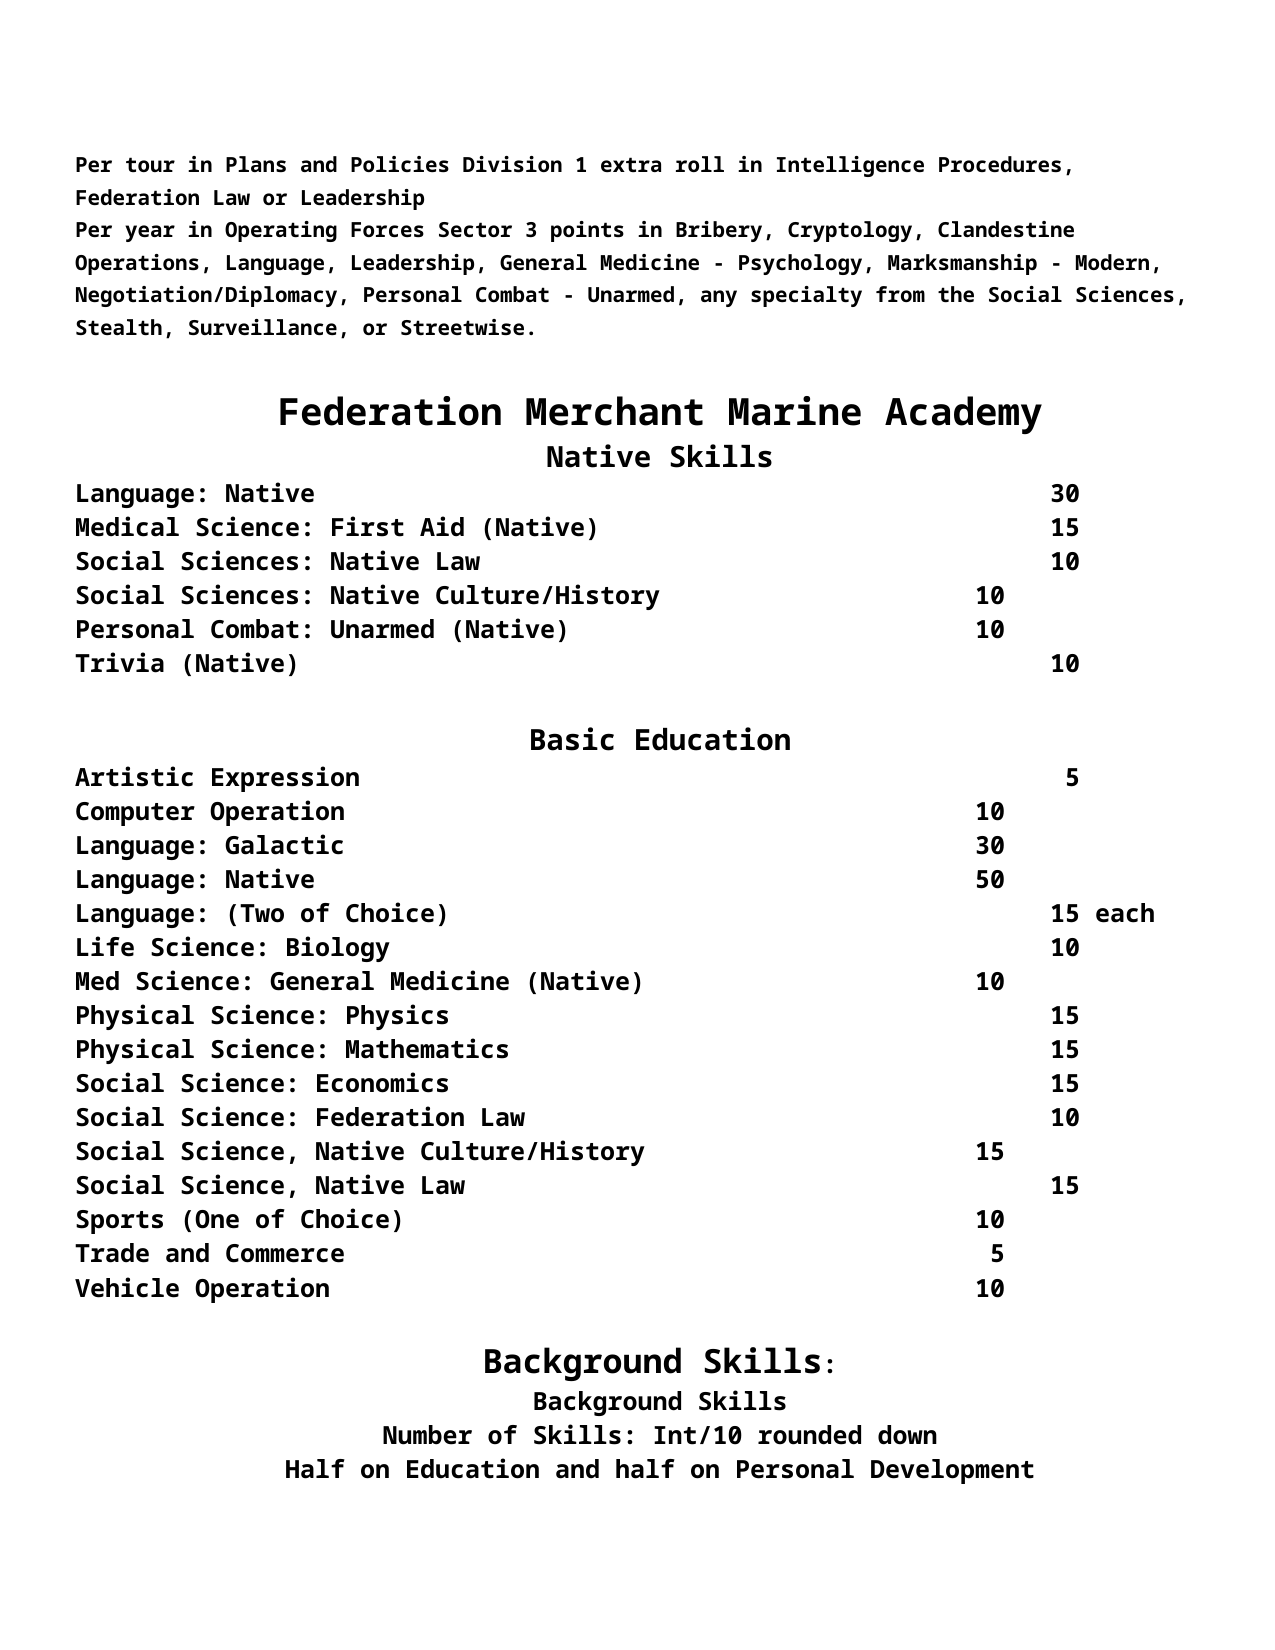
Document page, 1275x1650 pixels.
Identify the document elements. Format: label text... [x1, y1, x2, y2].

text Social Science, Native Culture/History 15 [75, 1134, 1245, 1168]
text Basic Education [75, 719, 1245, 759]
text Medical Science: First Aid (Native) 15 [75, 509, 1245, 544]
text Social Science, Native Law 15 [75, 1168, 1245, 1202]
text Language: Native 50 [75, 861, 1245, 896]
text Life Science: Biology 10 [75, 929, 1245, 964]
text Physical Science: Mathematics 15 [75, 1032, 1245, 1066]
text Personal Combat: Unarmed (Native) 10 [75, 612, 1245, 646]
text Background Skills: [75, 1338, 1245, 1384]
text Artistic Expression 5 [75, 759, 1245, 793]
text Trade and Commerce 5 Vehicle Operation 10 [75, 1236, 1245, 1304]
text Med Science: General Medicine (Native) 10 [75, 964, 1245, 998]
text Language: Galactic 30 [75, 827, 1245, 861]
text Native Skills [75, 436, 1245, 476]
text Half on Education and half on Personal Development [75, 1452, 1245, 1486]
text Social Science: Federation Law 10 [75, 1100, 1245, 1134]
text Number of Skills: Int/10 rounded down [75, 1418, 1245, 1452]
text Federation Merchant Marine Academy [75, 385, 1245, 436]
text Sports (One of Choice) 10 [75, 1202, 1245, 1236]
text Trivia (Native) 10 [75, 646, 1245, 680]
text Language: Native 30 [75, 476, 1245, 509]
text Per year in Operating Forces Sector 3 points in Bribery, Cryptology, Clandestine Operations, Language, Leadership, General Medicine - Psychology, Marksmanship - Modern, Negotiation/Diplomacy, Personal Combat - Unarmed, any specialty from the Social Sciences, Stealth, Surveillance, or Streetwise. [75, 215, 1200, 341]
text Social Sciences: Native Culture/History 10 [75, 578, 1245, 612]
text Social Science: Economics 15 [75, 1066, 1245, 1100]
text Per tour in Plans and Policies Division 1 extra roll in Intelligence Procedures, Federation Law or Leadership [75, 150, 1200, 211]
text Background Skills [75, 1384, 1245, 1418]
text Social Sciences: Native Law 10 [75, 544, 1245, 578]
text Computer Operation 10 [75, 793, 1245, 827]
text Physical Science: Physics 15 [75, 998, 1245, 1032]
text Language: (Two of Choice) 15 each [75, 896, 1245, 929]
